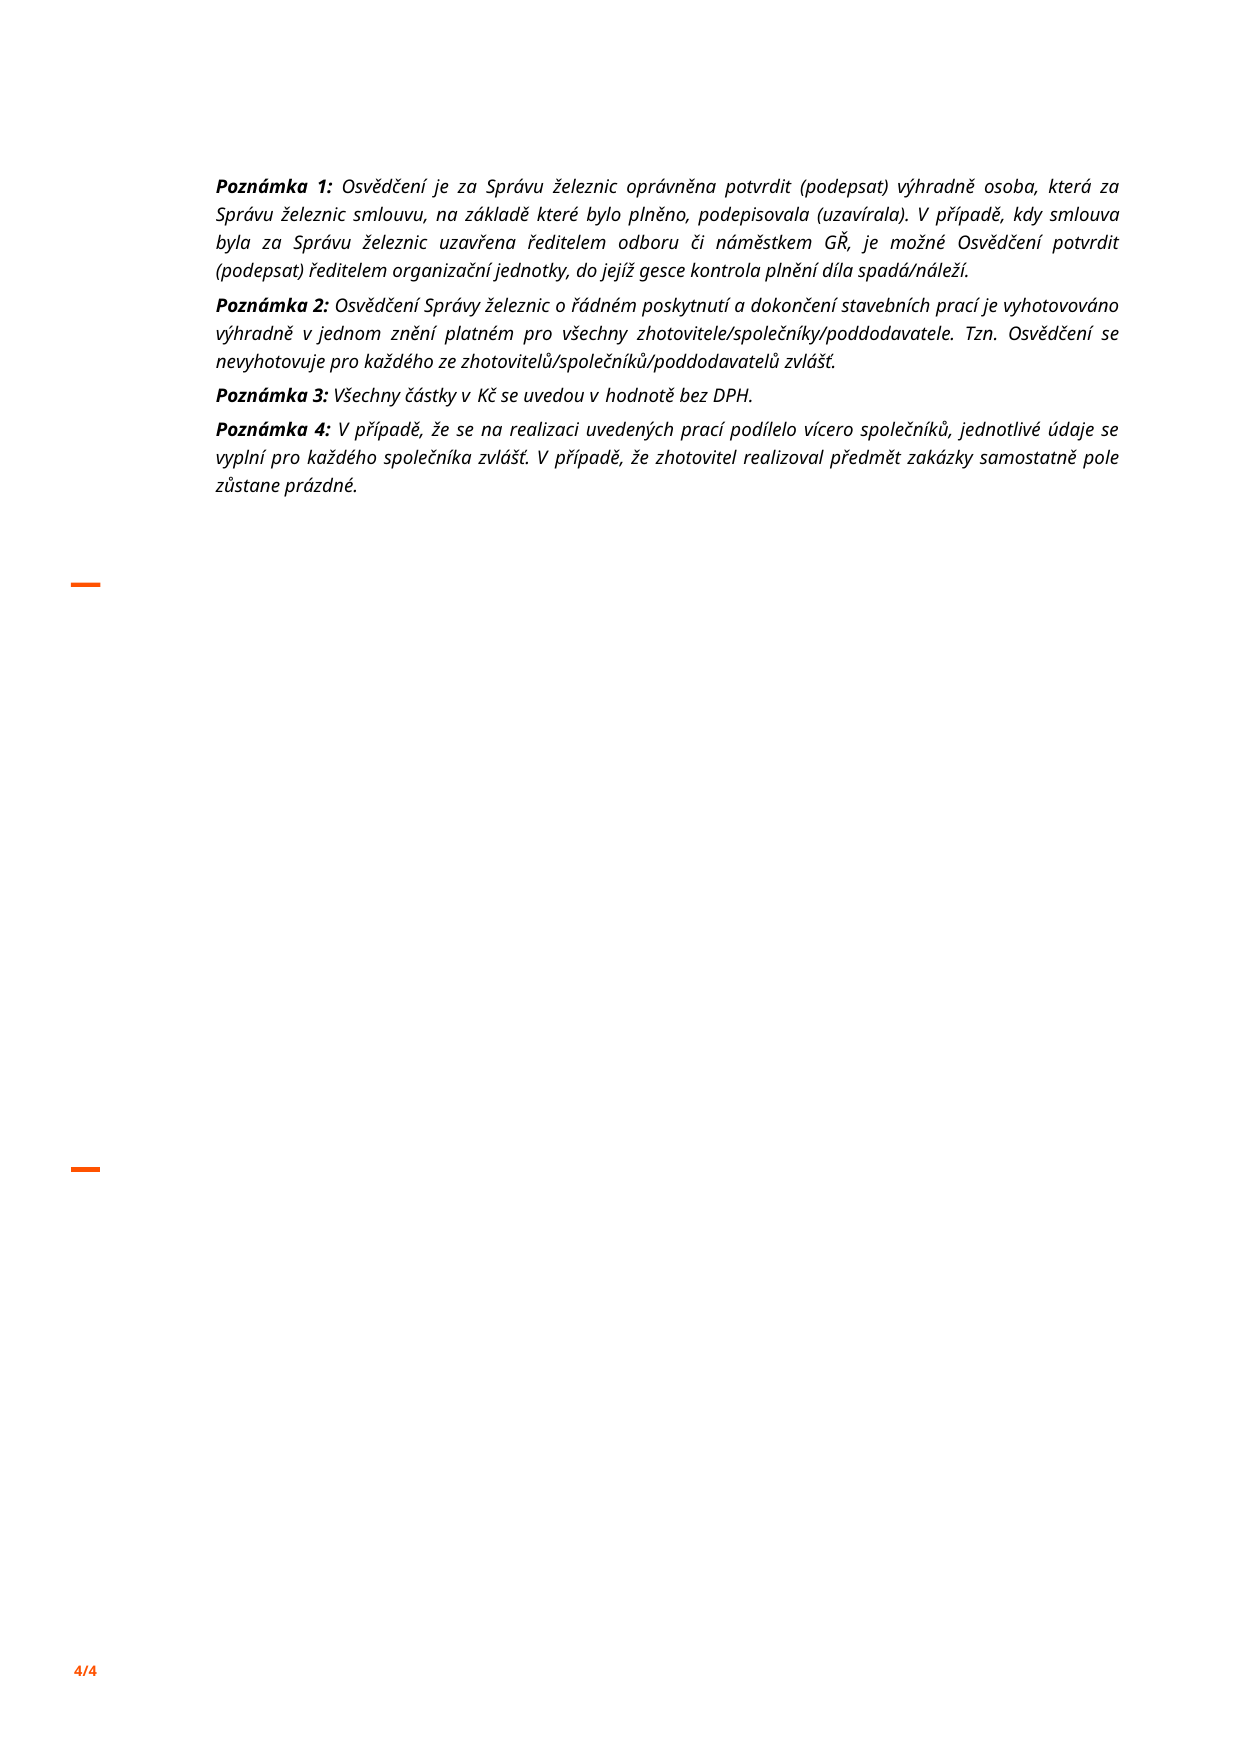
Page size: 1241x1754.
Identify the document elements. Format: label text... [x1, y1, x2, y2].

text Poznámka 1: Osvědčení je za Správu železnic oprávněna potvrdit (podepsat) výhradně osoba, která za Správu železnic smlouvu, na základě které bylo plněno, podepisovala (uzavírala). V případě, kdy smlouva byla za Správu železnic uzavřena ředitelem odboru či náměstkem GŘ, je možné Osvědčení potvrdit (podepsat) ředitelem organizační jednotky, do jejíž gesce kontrola plnění díla spadá/náleží. [216, 174, 1122, 283]
text Poznámka 3: Všechny částky v Kč se uvedou v hodnotě bez DPH. [216, 382, 1122, 408]
text Poznámka 4: V případě, že se na realizaci uvedených prací podílelo vícero společníků, jednotlivé údaje se vyplní pro každého společníka zvlášť. V případě, že zhotovitel realizoval předmět zakázky samostatně pole zůstane prázdné. [216, 417, 1122, 498]
text Poznámka 2: Osvědčení Správy železnic o řádném poskytnutí a dokončení stavebních prací je vyhotovováno výhradně v jednom znění platném pro všechny zhotovitele/společníky/poddodavatele. Tzn. Osvědčení se nevyhotovuje pro každého ze zhotovitelů/společníků/poddodavatelů zvlášť. [216, 292, 1122, 373]
